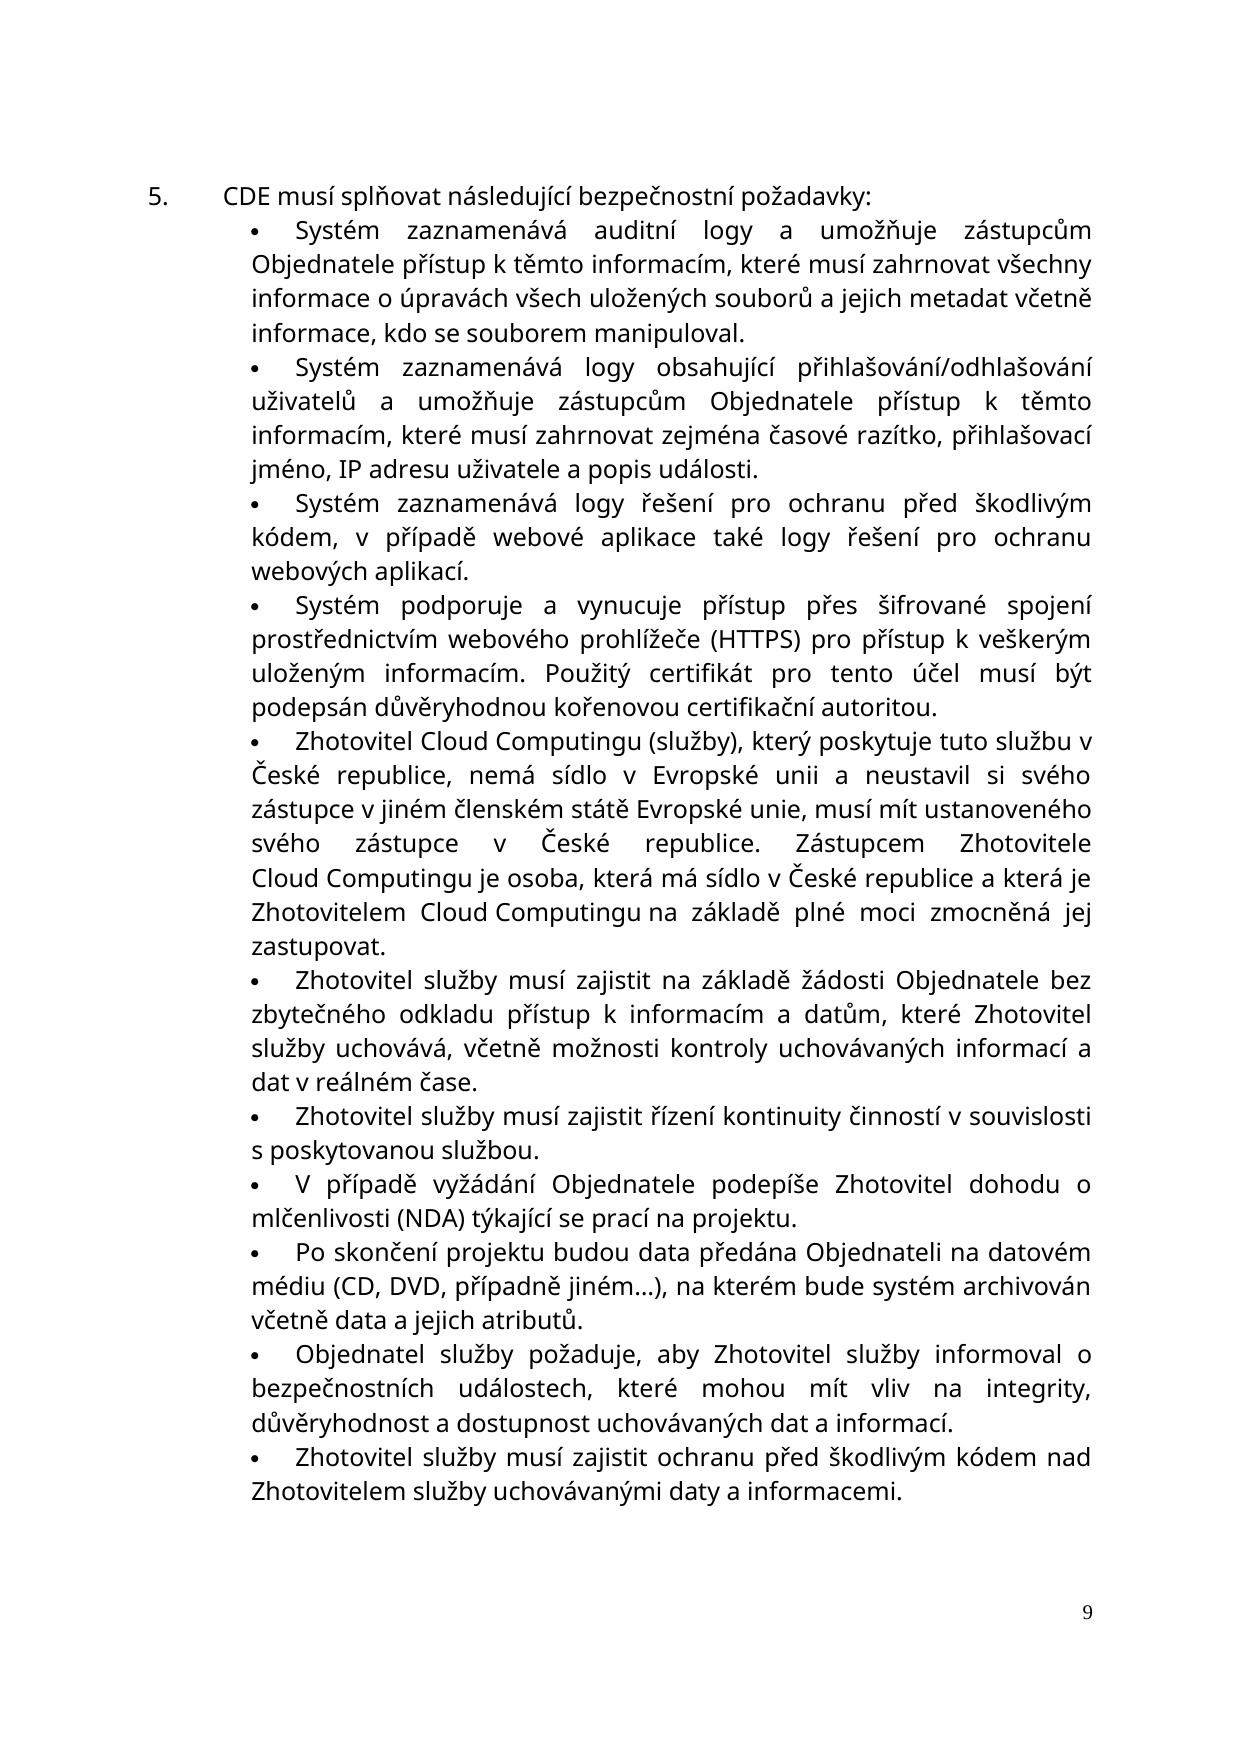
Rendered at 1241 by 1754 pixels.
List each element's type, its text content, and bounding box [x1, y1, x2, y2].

list Systém podporuje a vynucuje přístup přes šifrované spojení prostřednictvím webového prohlížeče (HTTPS) pro přístup k veškerým uloženým informacím. Použitý certifikát pro tento účel musí být podepsán důvěryhodnou kořenovou certifikační autoritou. [251, 588, 1093, 724]
list Systém zaznamenává logy obsahující přihlašování/odhlašování uživatelů a umožňuje zástupcům Objednatele přístup k těmto informacím, které musí zahrnovat zejména časové razítko, přihlašovací jméno, IP adresu uživatele a popis události. [251, 349, 1093, 486]
list Zhotovitel Cloud Computingu (služby), který poskytuje tuto službu v České republice, nemá sídlo v Evropské unii a neustavil si svého zástupce v jiném členském státě Evropské unie, musí mít ustanoveného svého zástupce v České republice. Zástupcem Zhotovitele Cloud Computingu je osoba, která má sídlo v České republice a která je Zhotovitelem Cloud Computingu na základě plné moci zmocněná jej zastupovat. [251, 724, 1093, 962]
list Systém zaznamenává logy řešení pro ochranu před škodlivým kódem, v případě webové aplikace také logy řešení pro ochranu webových aplikací. [251, 486, 1093, 588]
list V případě vyžádání Objednatele podepíše Zhotovitel dohodu o mlčenlivosti (NDA) týkající se prací na projektu. [251, 1167, 1093, 1235]
list Po skončení projektu budou data předána Objednateli na datovém médiu (CD, DVD, případně jiném…), na kterém bude systém archivován včetně data a jejich atributů. [251, 1235, 1093, 1337]
list Systém zaznamenává auditní logy a umožňuje zástupcům Objednatele přístup k těmto informacím, které musí zahrnovat všechny informace o úpravách všech uložených souborů a jejich metadat včetně informace, kdo se souborem manipuloval. [251, 213, 1093, 349]
list Zhotovitel služby musí zajistit řízení kontinuity činností v souvislosti s poskytovanou službou. [251, 1099, 1093, 1167]
list Objednatel služby požaduje, aby Zhotovitel služby informoval o bezpečnostních událostech, které mohou mít vliv na integrity, důvěryhodnost a dostupnost uchovávaných dat a informací. [251, 1337, 1093, 1439]
list Zhotovitel služby musí zajistit ochranu před škodlivým kódem nad Zhotovitelem služby uchovávanými daty a informacemi. [251, 1439, 1093, 1507]
list Zhotovitel služby musí zajistit na základě žádosti Objednatele bez zbytečného odkladu přístup k informacím a datům, které Zhotovitel služby uchovává, včetně možnosti kontroly uchovávaných informací a dat v reálném čase. [251, 962, 1093, 1099]
list CDE musí splňovat následující bezpečnostní požadavky: [148, 179, 1093, 213]
